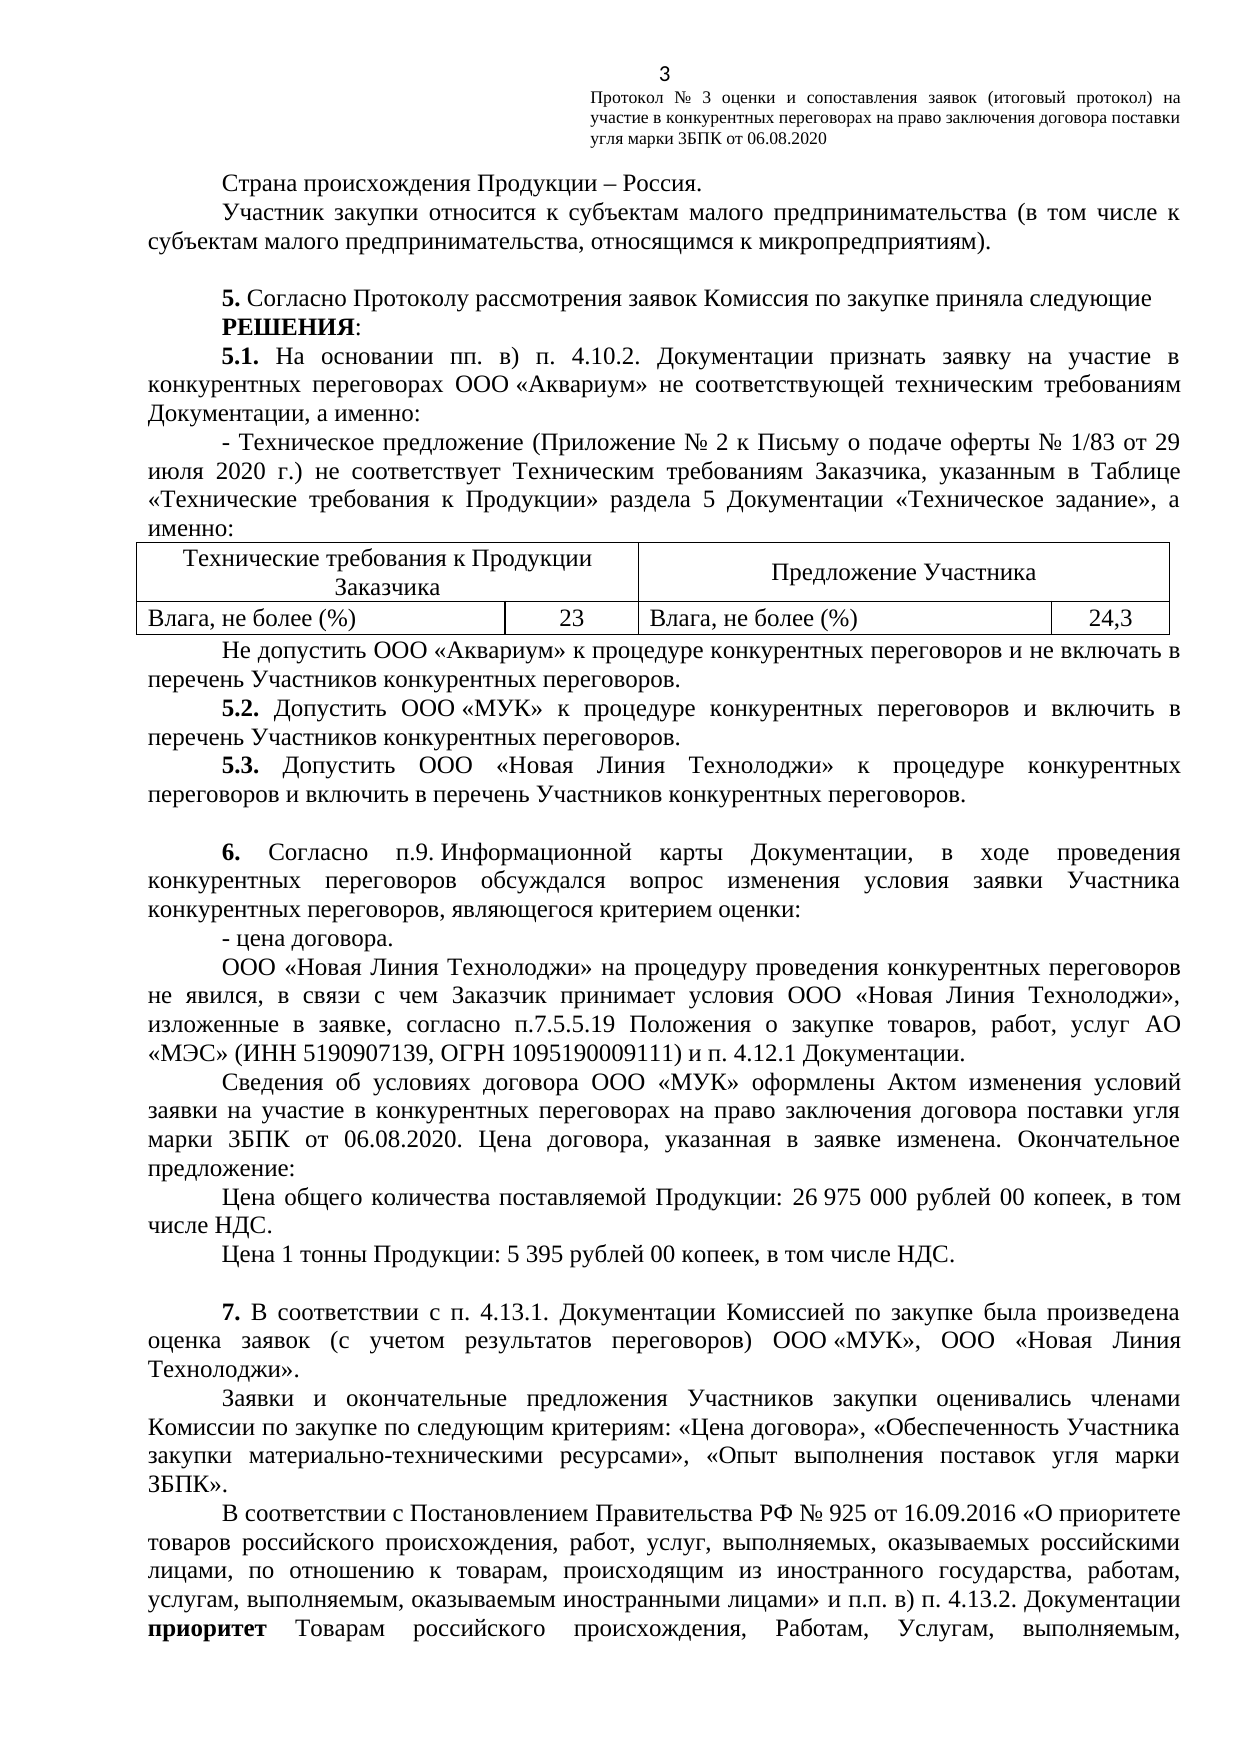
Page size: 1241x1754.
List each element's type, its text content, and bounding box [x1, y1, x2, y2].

text Страна происхождения Продукции – Россия. [148, 168, 1181, 197]
text - Техническое предложение (Приложение № 2 к Письму о подаче оферты № 1/83 от 29 июля 2020 г.) не соответствует Техническим требованиям Заказчика, указанным в Таблице «Технические требования к Продукции» раздела 5 Документации «Техническое задание», а именно: [148, 427, 1181, 542]
table_cell Влага, не более (%) [137, 602, 504, 634]
subtitle 7. В соответствии с п. 4.13.1. Документации Комиссией по закупке была произведена оценка заявок (с учетом результатов переговоров) ООО «МУК», ООО «Новая Линия Технолоджи». [148, 1297, 1181, 1383]
text РЕШЕНИЯ: [148, 312, 1181, 341]
text Цена 1 тонны Продукции: 5 395 рублей 00 копеек, в том числе НДС. [148, 1239, 1181, 1268]
text 5.3. Допустить ООО «Новая Линия Технолоджи» к процедуре конкурентных переговоров и включить в перечень Участников конкурентных переговоров. [148, 750, 1181, 808]
text Не допустить ООО «Аквариум» к процедуре конкурентных переговоров и не включать в перечень Участников конкурентных переговоров. [148, 635, 1181, 693]
table_cell 23 [506, 602, 638, 634]
table_header Предложение Участника [639, 543, 1169, 601]
text - цена договора. [148, 923, 1181, 952]
subtitle 6. Согласно п.9. Информационной карты Документации, в ходе проведения конкурентных переговоров обсуждался вопрос изменения условия заявки Участника конкурентных переговоров, являющегося критерием оценки: [148, 837, 1181, 923]
text Сведения об условиях договора ООО «МУК» оформлены Актом изменения условий заявки на участие в конкурентных переговорах на право заключения договора поставки угля марки 3БПК от 06.08.2020. Цена договора, указанная в заявке изменена. Окончательное предложение: [148, 1067, 1181, 1182]
text 5.2. Допустить ООО «МУК» к процедуре конкурентных переговоров и включить в перечень Участников конкурентных переговоров. [148, 693, 1181, 750]
table_header Технические требования к Продукции Заказчика [137, 543, 638, 601]
table_cell 24,3 [1052, 602, 1169, 634]
subtitle 5. Согласно Протоколу рассмотрения заявок Комиссия по закупке приняла следующие [148, 283, 1181, 312]
text ООО «Новая Линия Технолоджи» на процедуру проведения конкурентных переговоров не явился, в связи с чем Заказчик принимает условия ООО «Новая Линия Технолоджи», изложенные в заявке, согласно п.7.5.5.19 Положения о закупке товаров, работ, услуг АО «МЭС» (ИНН 5190907139, ОГРН 1095190009111) и п. 4.12.1 Документации. [148, 952, 1181, 1067]
text Заявки и окончательные предложения Участников закупки оценивались членами Комиссии по закупке по следующим критериям: «Цена договора», «Обеспеченность Участника закупки материально-техническими ресурсами», «Опыт выполнения поставок угля марки ЗБПК». [148, 1383, 1181, 1498]
text Участник закупки относится к субъектам малого предпринимательства (в том числе к субъектам малого предпринимательства, относящимся к микропредприятиям). [148, 197, 1181, 254]
text 5.1. На основании пп. в) п. 4.10.2. Документации признать заявку на участие в конкурентных переговорах ООО «Аквариум» не соответствующей техническим требованиям Документации, а именно: [148, 341, 1181, 427]
table_cell Влага, не более (%) [639, 602, 1051, 634]
text Цена общего количества поставляемой Продукции: 26 975 000 рублей 00 копеек, в том числе НДС. [148, 1182, 1181, 1239]
